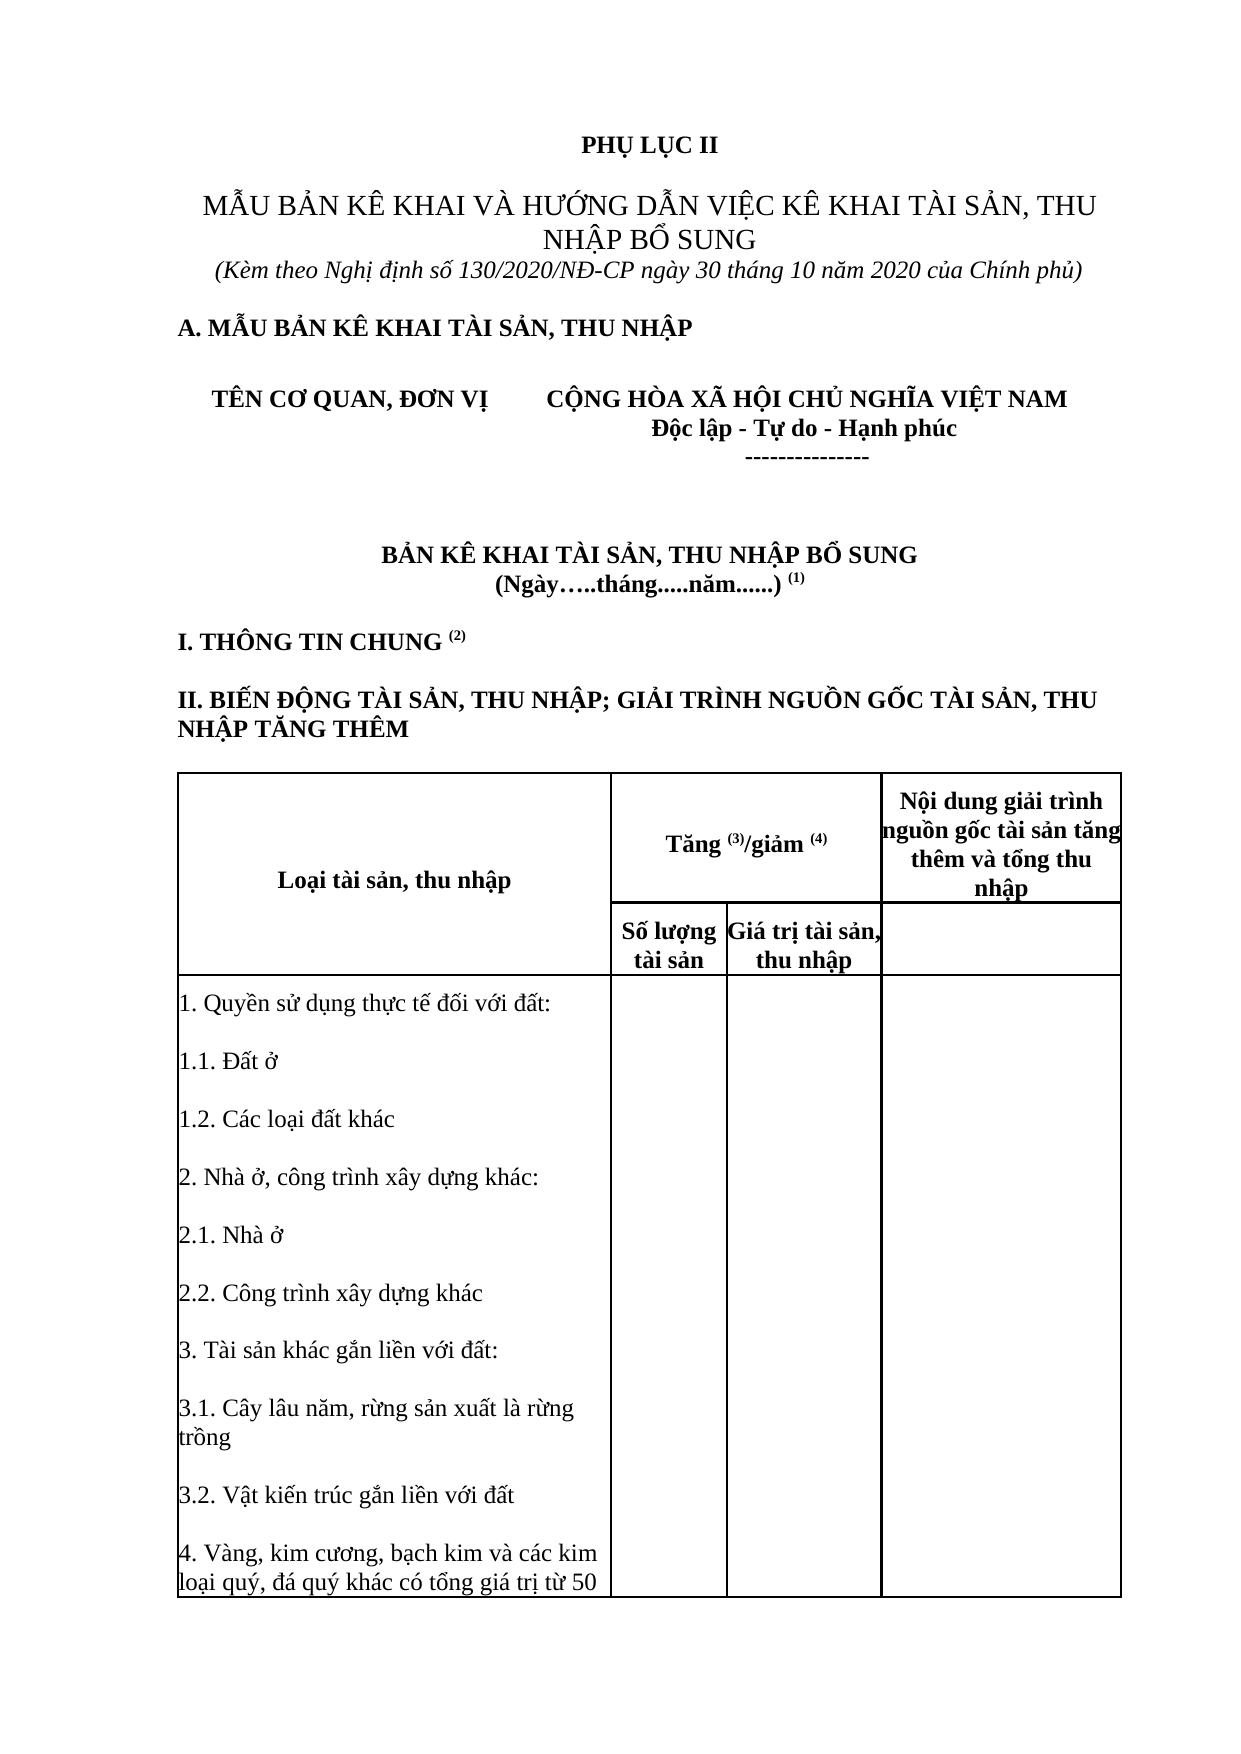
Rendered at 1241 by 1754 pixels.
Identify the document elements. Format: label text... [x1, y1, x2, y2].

text BẢN KÊ KHAI TÀI SẢN, THU NHẬP BỔ SUNG (Ngày…..tháng.....năm......) (1) [177, 541, 1122, 598]
text MẪU BẢN KÊ KHAI VÀ HƯỚNG DẪN VIỆC KÊ KHAI TÀI SẢN, THU NHẬP BỔ SUNG (Kèm theo Nghị định số 130/2020/NĐ-CP ngày 30 tháng 10 năm 2020 của Chính phủ) [177, 188, 1122, 284]
table_header Loại tài sản, thu nhập [179, 774, 610, 973]
text I. THÔNG TIN CHUNG (2) [177, 627, 1122, 656]
text PHỤ LỤC II [177, 131, 1122, 159]
table_header TÊN CƠ QUAN, ĐƠN VỊ [177, 371, 523, 470]
text II. BIẾN ĐỘNG TÀI SẢN, THU NHẬP; GIẢI TRÌNH NGUỒN GỐC TÀI SẢN, THU NHẬP TĂNG THÊM [177, 685, 1122, 743]
text A. MẪU BẢN KÊ KHAI TÀI SẢN, THU NHẬP [177, 313, 1122, 342]
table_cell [179, 976, 610, 1596]
table_cell [883, 904, 1120, 973]
table_header CỘNG HÒA XÃ HỘI CHỦ NGHĨA VIỆT NAM Độc lập - Tự do - Hạnh phúc --------------- [523, 371, 1091, 470]
table_cell [612, 976, 726, 1596]
table_header Nội dung giải trình nguồn gốc tài sản tăng thêm và tổng thu nhập [883, 774, 1120, 901]
table_header Tăng (3)/giảm (4) [612, 774, 880, 901]
table_cell Giá trị tài sản, thu nhập [728, 904, 880, 973]
table_cell [728, 976, 880, 1596]
table_cell Số lượng tài sản [612, 904, 726, 973]
table_cell [883, 976, 1120, 1596]
